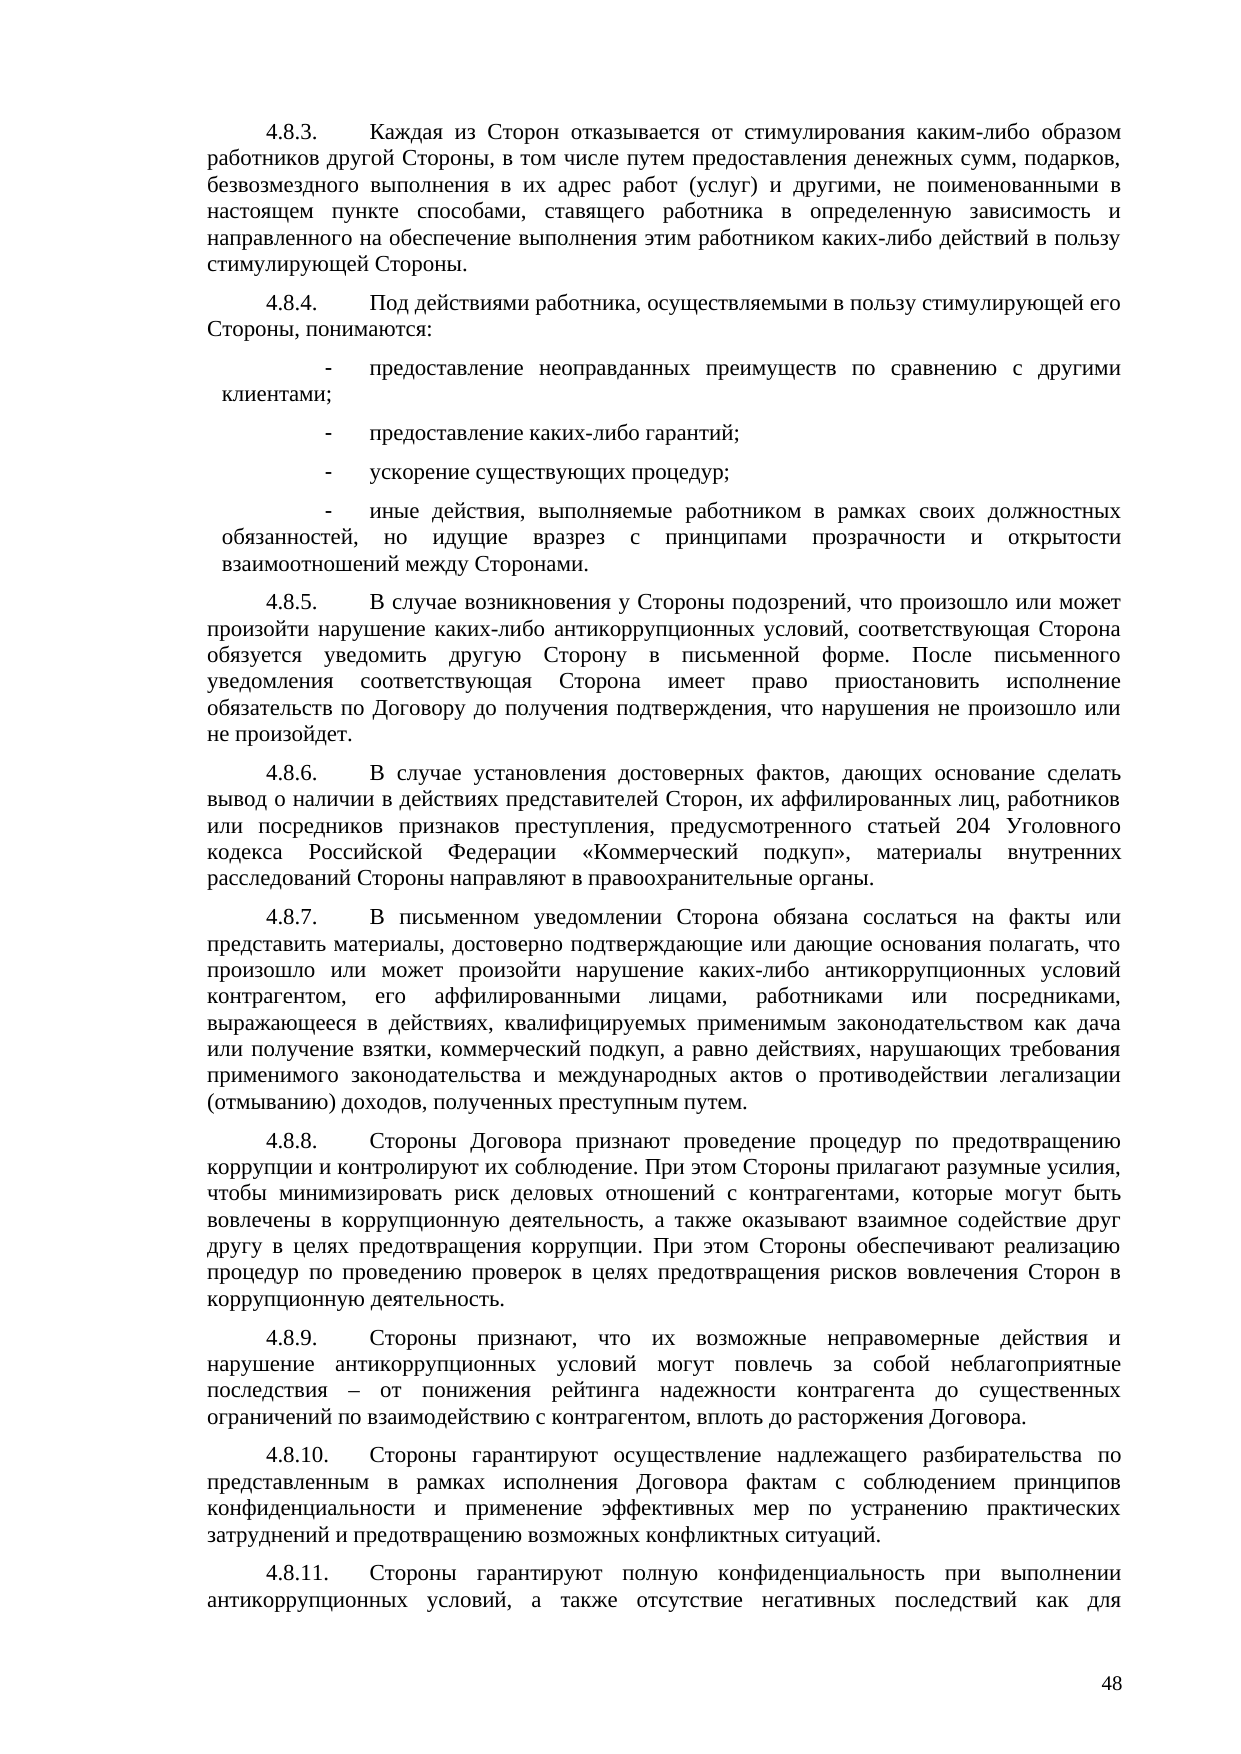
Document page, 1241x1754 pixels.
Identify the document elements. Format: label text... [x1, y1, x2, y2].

text ускорение существующих процедур; [222, 458, 1122, 484]
text предоставление каких-либо гарантий; [222, 419, 1122, 446]
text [207, 1559, 1122, 1612]
text предоставление неоправданных преимуществ по сравнению с другими клиентами; [222, 354, 1122, 407]
text Под действиями работника, осуществляемыми в пользу стимулирующей его Стороны, понимаются: [207, 289, 1122, 341]
text Стороны гарантируют осуществление надлежащего разбирательства по представленным в рамках исполнения Договора фактам с соблюдением принципов конфиденциальности и применение эффективных мер по устранению практических затруднений и предотвращению возможных конфликтных ситуаций. [207, 1442, 1122, 1547]
text иные действия, выполняемые работником в рамках своих должностных обязанностей, но идущие вразрез с принципами прозрачности и открытости взаимоотношений между Сторонами. [222, 497, 1122, 576]
text В письменном уведомлении Сторона обязана сослаться на факты или представить материалы, достоверно подтверждающие или дающие основания полагать, что произошло или может произойти нарушение каких-либо антикоррупционных условий контрагентом, его аффилированными лицами, работниками или посредниками, выражающееся в действиях, квалифицируемых применимым законодательством как дача или получение взятки, коммерческий подкуп, а равно действиях, нарушающих требования применимого законодательства и международных актов о противодействии легализации (отмыванию) доходов, полученных преступным путем. [207, 903, 1122, 1114]
text Каждая из Сторон отказывается от стимулирования каким-либо образом работников другой Стороны, в том числе путем предоставления денежных сумм, подарков, безвозмездного выполнения в их адрес работ (услуг) и другими, не поименованными в настоящем пункте способами, ставящего работника в определенную зависимость и направленного на обеспечение выполнения этим работником каких-либо действий в пользу стимулирующей Стороны. [207, 118, 1122, 276]
text Стороны признают, что их возможные неправомерные действия и нарушение антикоррупционных условий могут повлечь за собой неблагоприятные последствия – от понижения рейтинга надежности контрагента до существенных ограничений по взаимодействию с контрагентом, вплоть до расторжения Договора. [207, 1324, 1122, 1429]
text В случае установления достоверных фактов, дающих основание сделать вывод о наличии в действиях представителей Сторон, их аффилированных лиц, работников или посредников признаков преступления, предусмотренного статьей 204 Уголовного кодекса Российской Федерации «Коммерческий подкуп», материалы внутренних расследований Стороны направляют в правоохранительные органы. [207, 759, 1122, 891]
text В случае возникновения у Стороны подозрений, что произошло или может произойти нарушение каких-либо антикоррупционных условий, соответствующая Сторона обязуется уведомить другую Сторону в письменной форме. После письменного уведомления соответствующая Сторона имеет право приостановить исполнение обязательств по Договору до получения подтверждения, что нарушения не произошло или не произойдет. [207, 588, 1122, 747]
text Стороны Договора признают проведение процедур по предотвращению коррупции и контролируют их соблюдение. При этом Стороны прилагают разумные усилия, чтобы минимизировать риск деловых отношений с контрагентами, которые могут быть вовлечены в коррупционную деятельность, а также оказывают взаимное содействие друг другу в целях предотвращения коррупции. При этом Стороны обеспечивают реализацию процедур по проведению проверок в целях предотвращения рисков вовлечения Сторон в коррупционную деятельность. [207, 1127, 1122, 1311]
